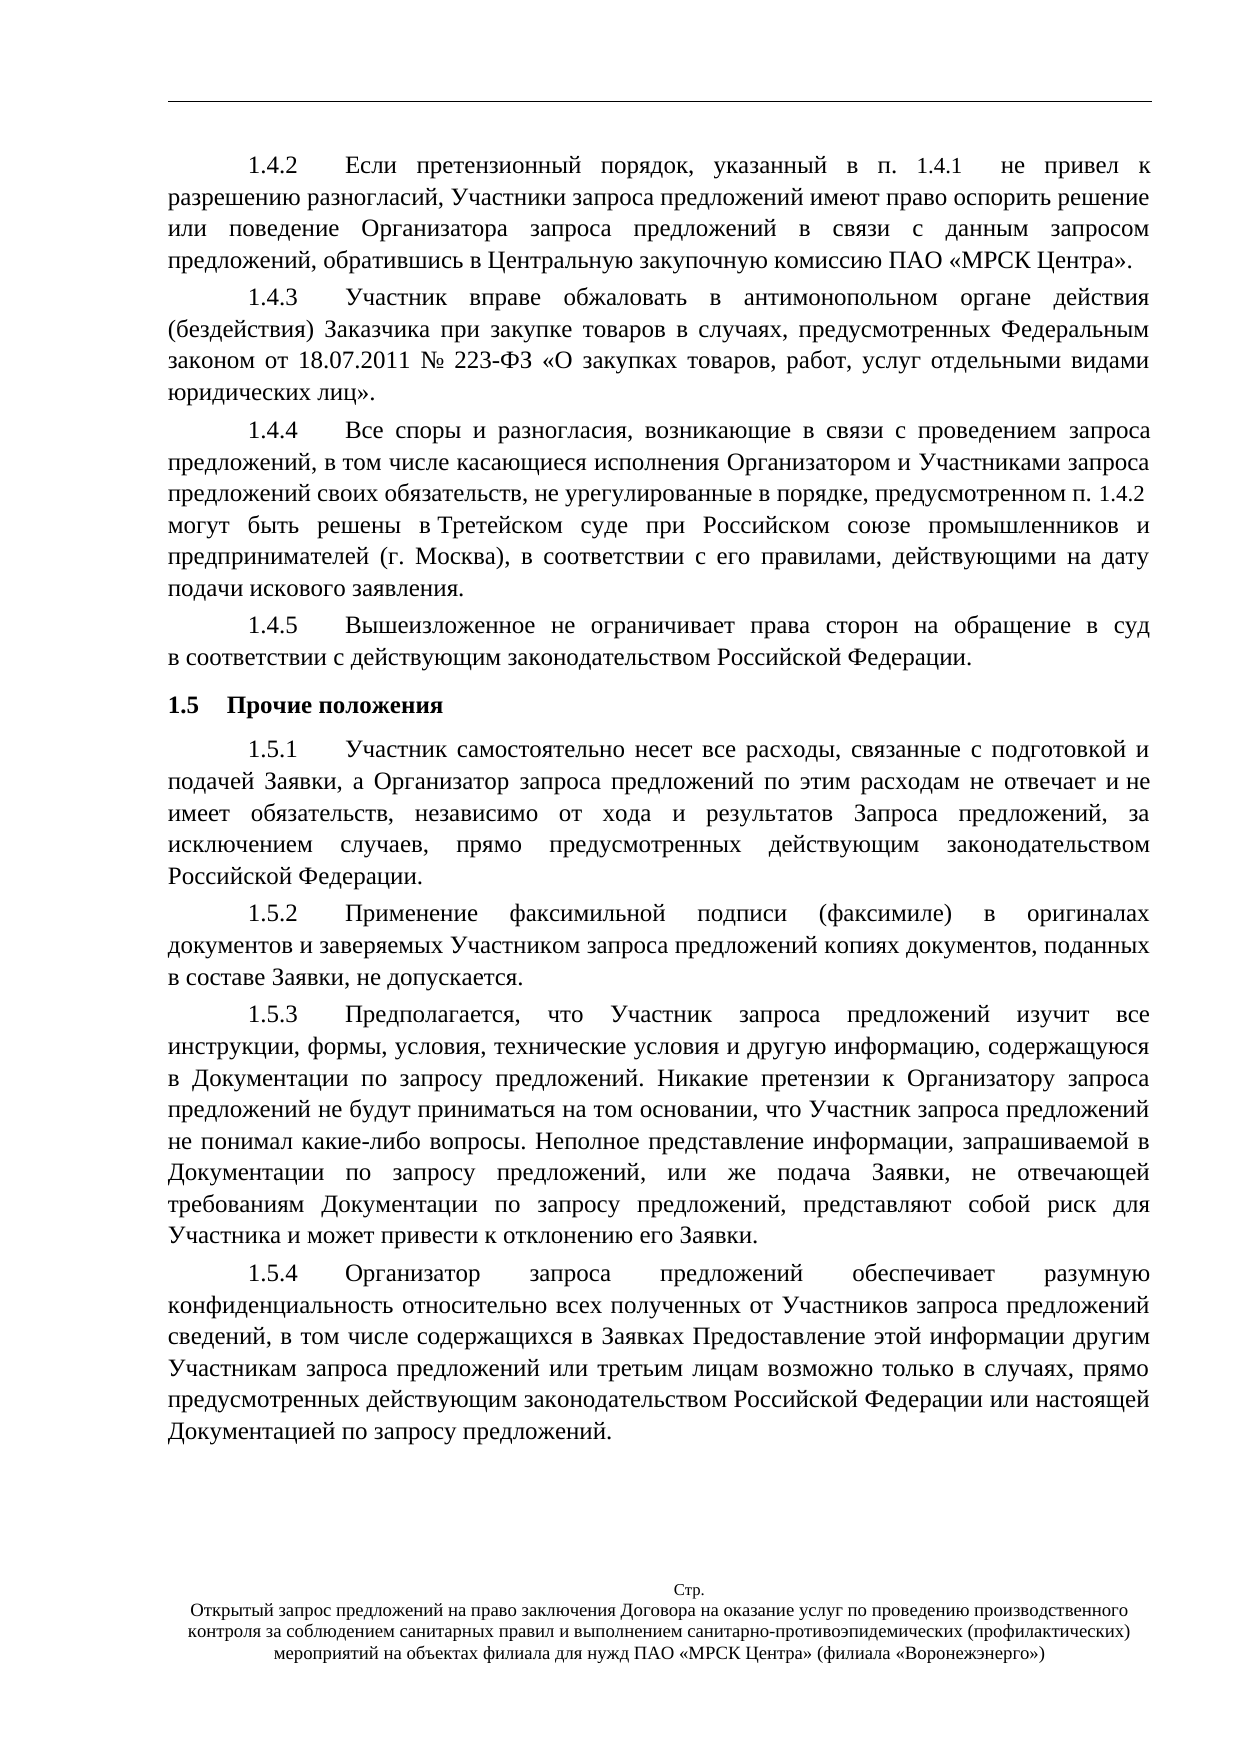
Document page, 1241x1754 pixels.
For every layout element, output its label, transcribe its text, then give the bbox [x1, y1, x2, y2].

list Участник вправе обжаловать в антимонопольном органе действия (бездействия) Заказчика при закупке товаров в случаях, предусмотренных Федеральным законом от 18.07.2011 № 223-ФЗ «О закупках товаров, работ, услуг отдельными видами юридических лиц». [168, 282, 1150, 406]
list Предполагается, что Участник запроса предложений изучит все инструкции, формы, условия, технические условия и другую информацию, содержащуюся в Документации по запросу предложений. Никакие претензии к Организатору запроса предложений не будут приниматься на том основании, что Участник запроса предложений не понимал какие-либо вопросы. Неполное представление информации, запрашиваемой в Документации по запросу предложений, или же подача Заявки, не отвечающей требованиям Документации по запросу предложений, представляют собой риск для Участника и может привести к отклонению его Заявки. [168, 999, 1150, 1249]
list Если претензионный порядок, указанный в п. 1.4.1 не привел к разрешению разногласий, Участники запроса предложений имеют право оспорить решение или поведение Организатора запроса предложений в связи с данным запросом предложений, обратившись в Центральную закупочную комиссию ПАО «МРСК Центра». [168, 150, 1150, 273]
list Организатор запроса предложений обеспечивает разумную конфиденциальность относительно всех полученных от Участников запроса предложений сведений, в том числе содержащихся в Заявках Предоставление этой информации другим Участникам запроса предложений или третьим лицам возможно только в случаях, прямо предусмотренных действующим законодательством Российской Федерации или настоящей Документацией по запросу предложений. [168, 1258, 1150, 1445]
list Участник самостоятельно несет все расходы, связанные с подготовкой и подачей Заявки, а Организатор запроса предложений по этим расходам не отвечает и не имеет обязательств, независимо от хода и результатов Запроса предложений, за исключением случаев, прямо предусмотренных действующим законодательством Российской Федерации. [168, 734, 1150, 889]
list Применение факсимильной подписи (факсимиле) в оригиналах документов и заверяемых Участником запроса предложений копиях документов, поданных в составе Заявки, не допускается. [168, 898, 1150, 990]
subtitle Прочие положения [168, 690, 1152, 719]
list Вышеизложенное не ограничивает права сторон на обращение в суд в соответствии с действующим законодательством Российской Федерации. [168, 611, 1150, 671]
list Все споры и разногласия, возникающие в связи с проведением запроса предложений, в том числе касающиеся исполнения Организатором и Участниками запроса предложений своих обязательств, не урегулированные в порядке, предусмотренном п. 1.4.2 могут быть решены в Третейском суде при Российском союзе промышленников и предпринимателей (г. Москва), в соответствии с его правилами, действующими на дату подачи искового заявления. [168, 415, 1150, 602]
